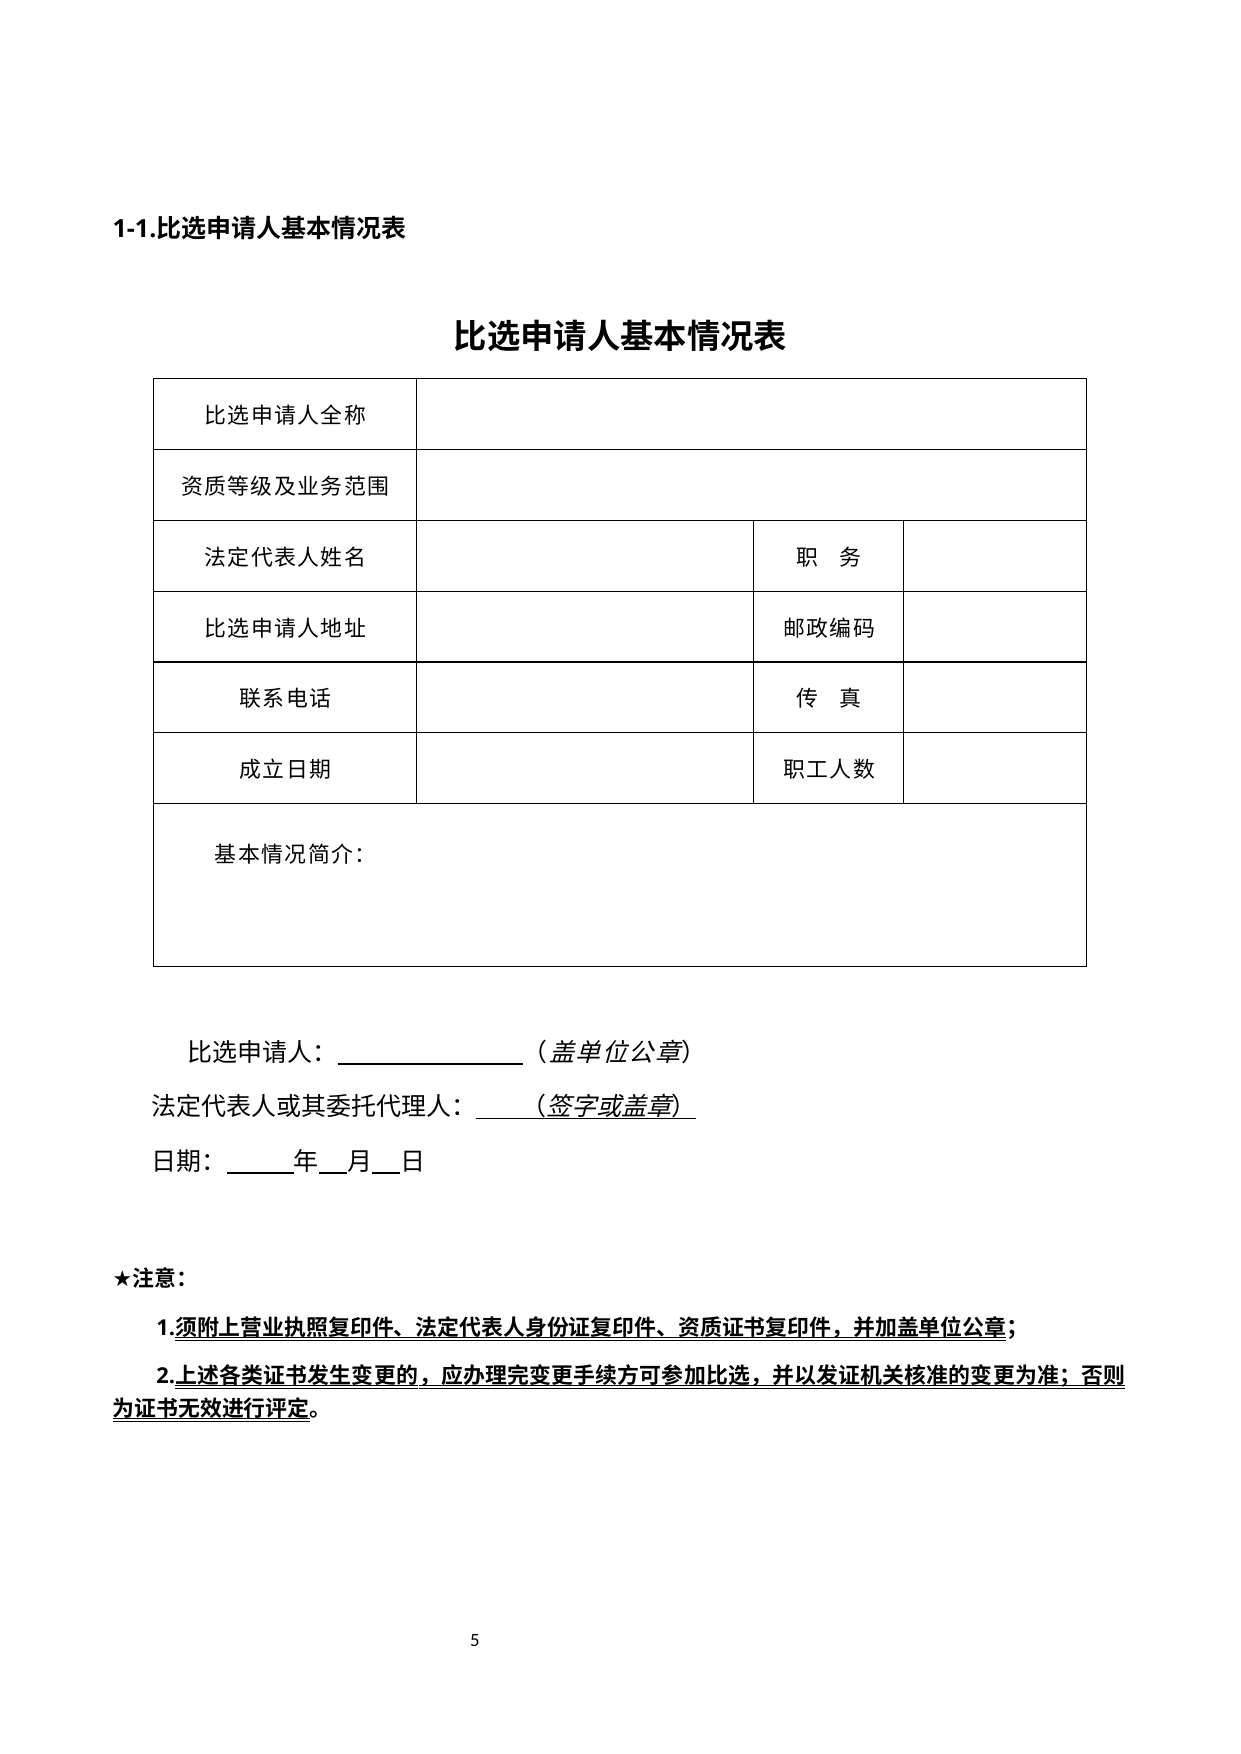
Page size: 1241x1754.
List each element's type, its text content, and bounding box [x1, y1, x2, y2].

table_cell 成立日期 [154, 733, 416, 803]
table_cell [417, 521, 753, 591]
table_cell 职 务 [754, 521, 903, 591]
table_header 比选申请人全称 [154, 379, 416, 449]
text ★注意： [112, 1260, 1128, 1293]
table_cell 基本情况简介： [154, 804, 1086, 966]
text 1-1.比选申请人基本情况表 [112, 194, 1128, 259]
table_header [417, 379, 1086, 449]
table_cell [417, 663, 753, 732]
text 1.须附上营业执照复印件、法定代表人身份证复印件、资质证书复印件，并加盖单位公章； [112, 1293, 1128, 1358]
table_cell 比选申请人地址 [154, 592, 416, 661]
text 2.上述各类证书发生变更的，应办理完变更手续方可参加比选，并以发证机关核准的变更为准；否则为证书无效进行评定。 [112, 1358, 1128, 1423]
text 日期： 年 月 日 [112, 1141, 1128, 1177]
table_cell 资质等级及业务范围 [154, 450, 416, 520]
text 比选申请人基本情况表 [112, 301, 1128, 366]
table_cell [904, 521, 1086, 591]
text 法定代表人或其委托代理人： （签字或盖章） [112, 1087, 1128, 1123]
table_cell 传 真 [754, 663, 903, 732]
table_cell [904, 663, 1086, 732]
table_cell [417, 450, 1086, 520]
table_cell [904, 592, 1086, 661]
table_cell [904, 733, 1086, 803]
text 比选申请人： （盖单位公章） [112, 1032, 1128, 1068]
table_cell 联系电话 [154, 663, 416, 732]
table_cell 职工人数 [754, 733, 903, 803]
table_cell [417, 733, 753, 803]
table_cell 邮政编码 [754, 592, 903, 661]
table_cell [417, 592, 753, 661]
table_cell 法定代表人姓名 [154, 521, 416, 591]
